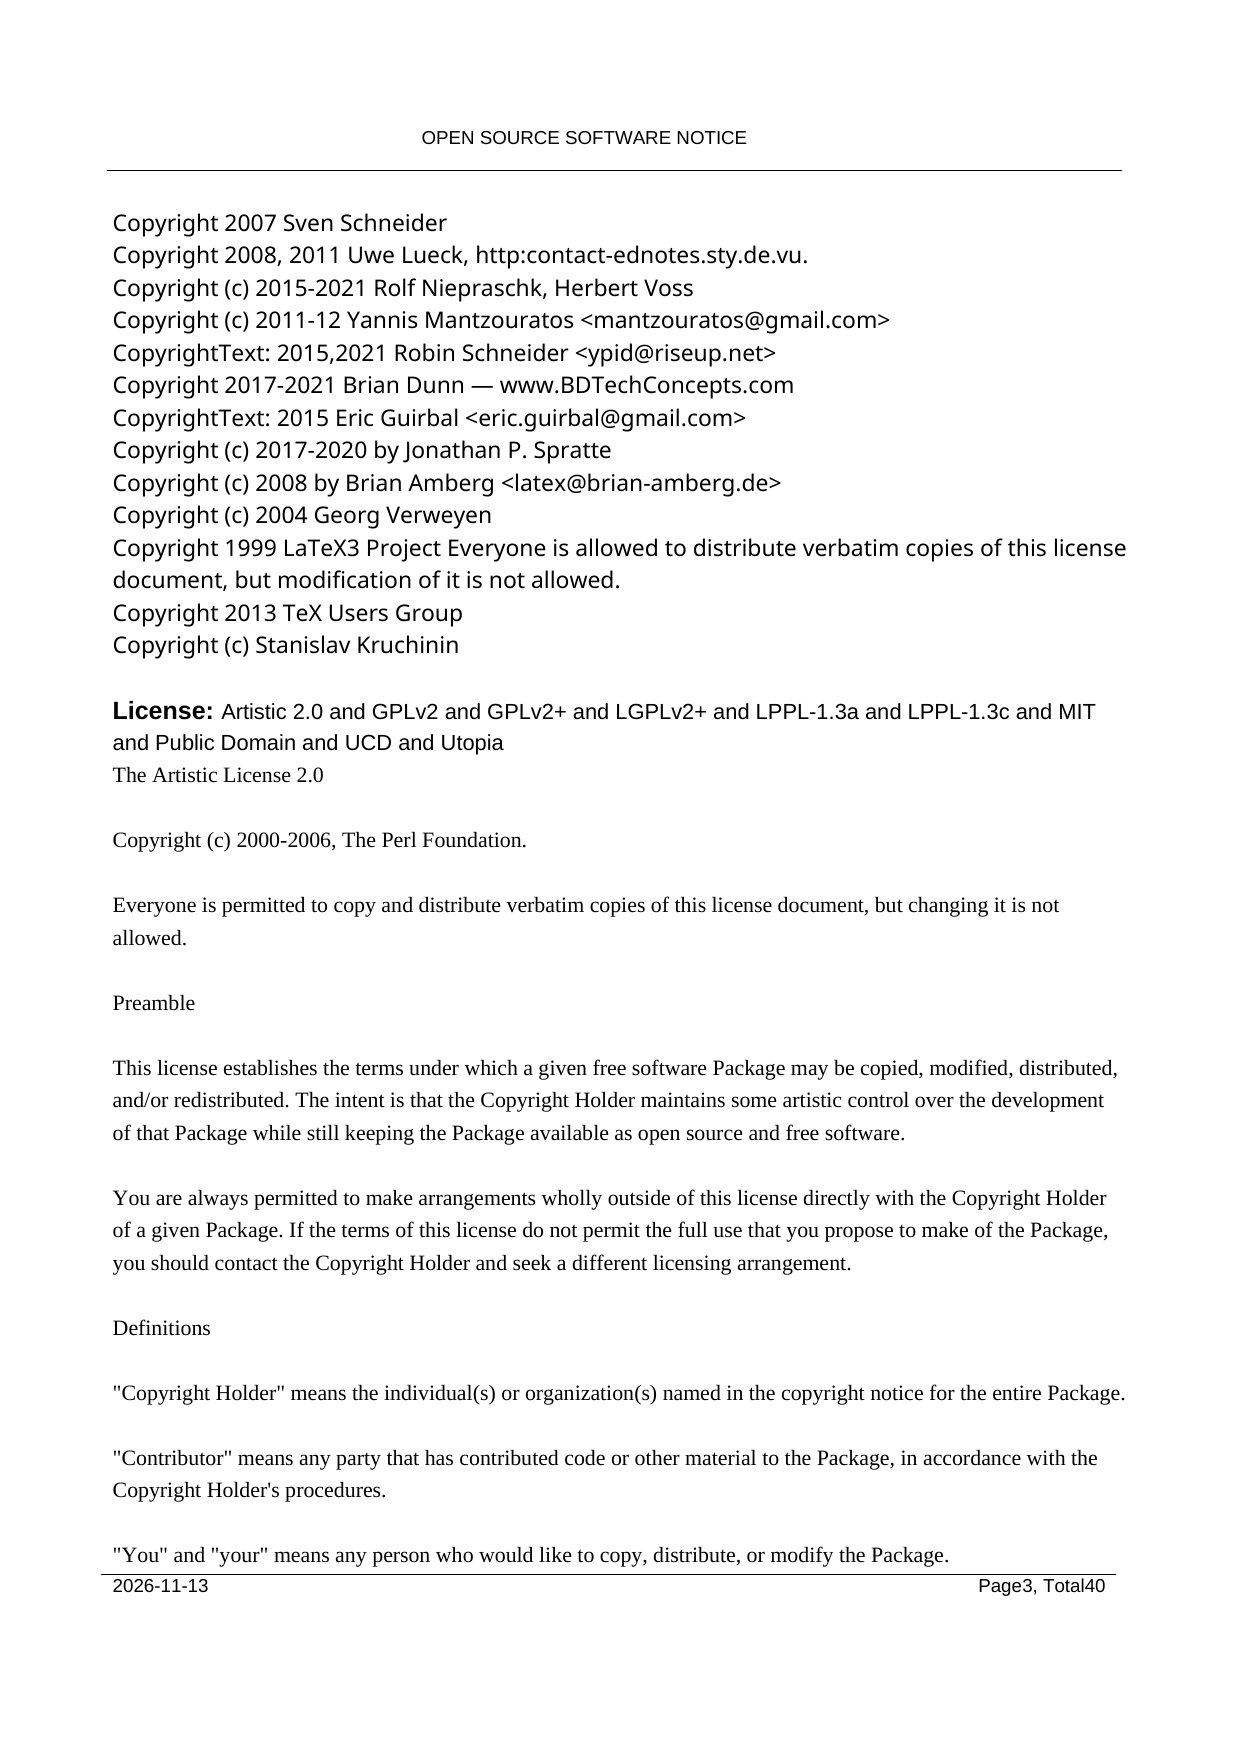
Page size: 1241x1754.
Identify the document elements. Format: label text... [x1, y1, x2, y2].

text Copyright (c) 2000-2006, The Perl Foundation. [112, 824, 1128, 856]
text Definitions [112, 1311, 1128, 1344]
text This license establishes the terms under which a given free software Package may be copied, modified, distributed, and/or redistributed. The intent is that the Copyright Holder maintains some artistic control over the development of that Package while still keeping the Package available as open source and free software. [112, 1051, 1128, 1149]
text Preamble [112, 986, 1128, 1019]
text "Contributor" means any party that has contributed code or other material to the Package, in accordance with the Copyright Holder's procedures. [112, 1441, 1128, 1506]
text "You" and "your" means any person who would like to copy, distribute, or modify the Package. [112, 1539, 1128, 1571]
text License: Artistic 2.0 and GPLv2 and GPLv2+ and LGPLv2+ and LPPL-1.3a and LPPL-1.3c and MIT and Public Domain and UCD and Utopia [112, 694, 1128, 759]
text The Artistic License 2.0 [112, 759, 1128, 791]
text "Copyright Holder" means the individual(s) or organization(s) named in the copyright notice for the entire Package. [112, 1376, 1128, 1409]
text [112, 206, 1128, 694]
text You are always permitted to make arrangements wholly outside of this license directly with the Copyright Holder of a given Package. If the terms of this license do not permit the full use that you propose to make of the Package, you should contact the Copyright Holder and seek a different licensing arrangement. [112, 1181, 1128, 1279]
text Everyone is permitted to copy and distribute verbatim copies of this license document, but changing it is not allowed. [112, 889, 1128, 954]
